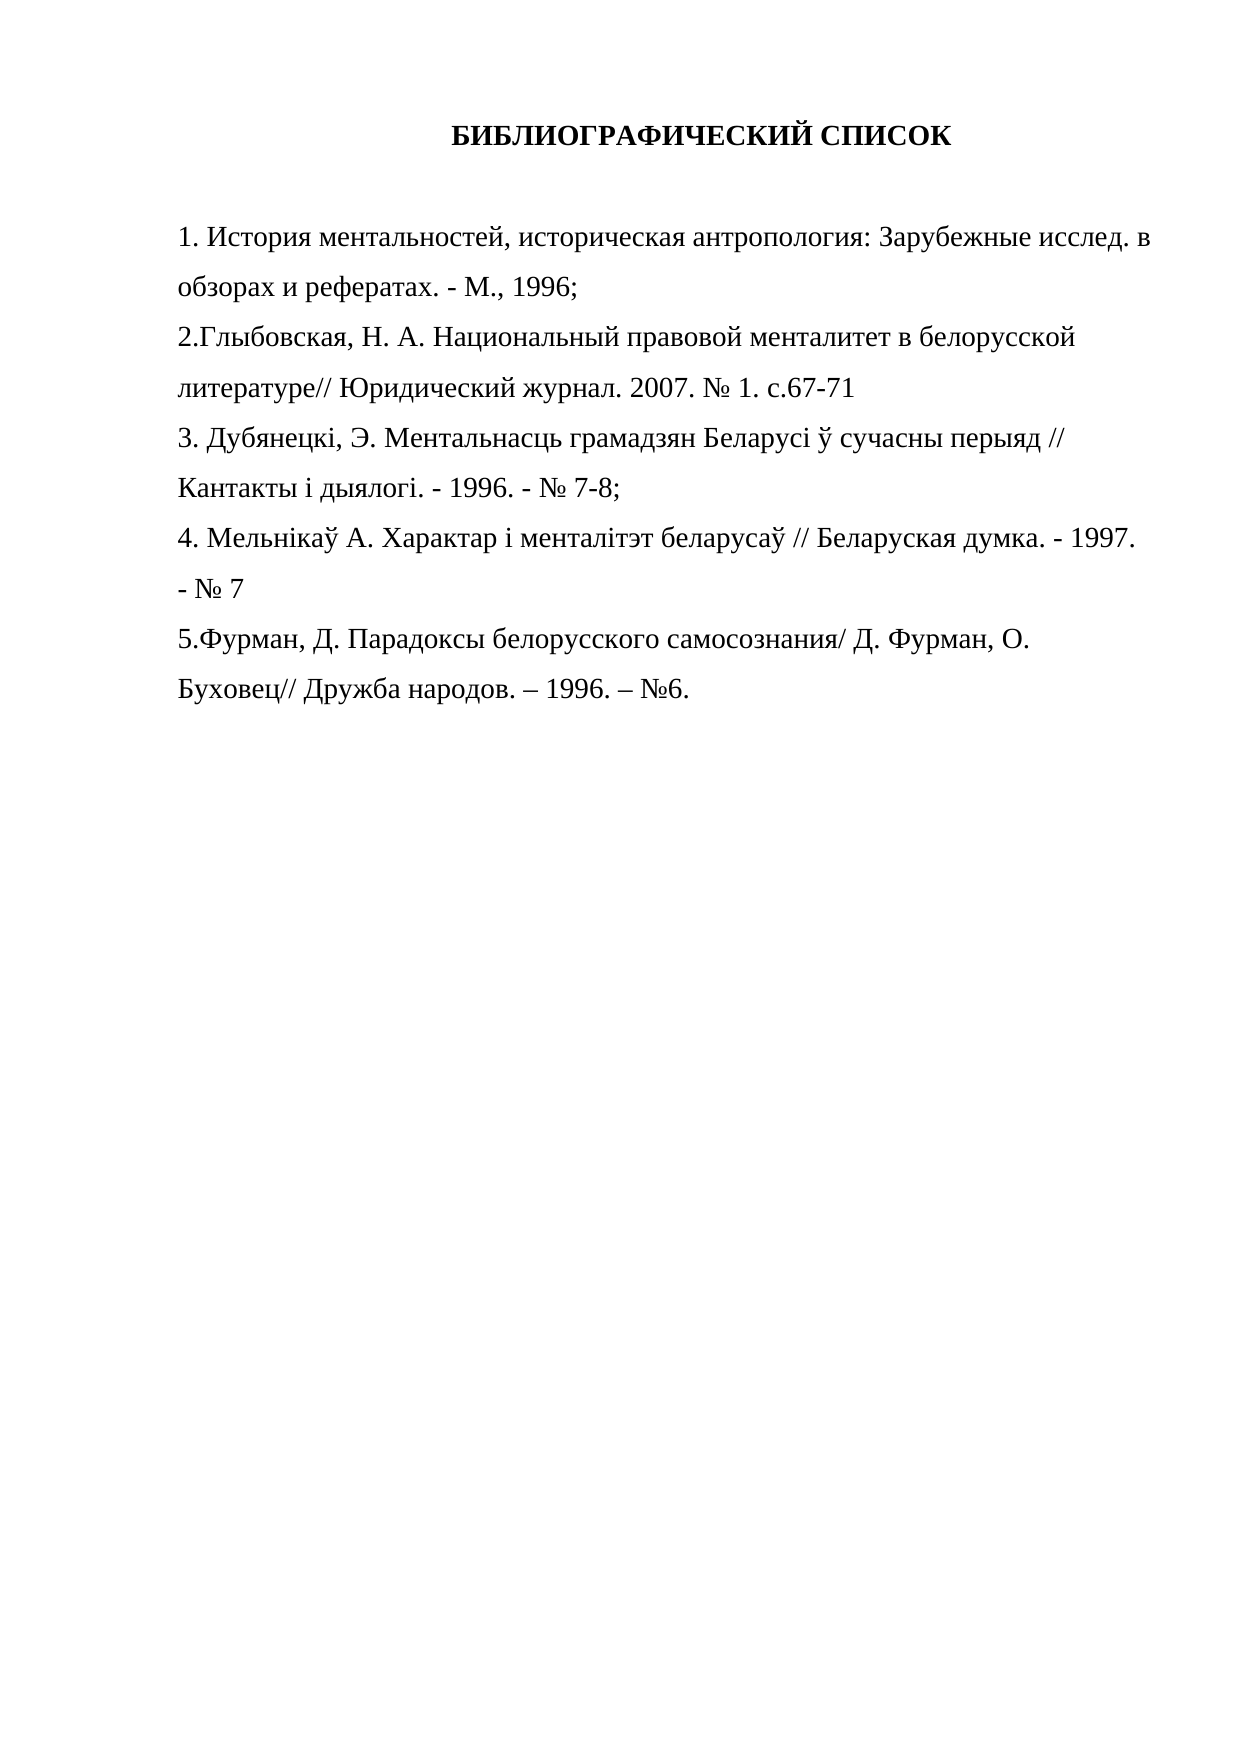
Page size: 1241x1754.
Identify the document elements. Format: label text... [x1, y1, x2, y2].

text 5.Фурман, Д. Парадоксы белорусского самосознания/ Д. Фурман, О. Буховец// Дружба народов. – 1996. – №6. [177, 621, 1152, 705]
text БИБЛИОГРАФИЧЕСКИЙ СПИСОК [177, 118, 1152, 152]
text 4. Мельнікаў А. Характар і менталітэт беларусаў // Беларуская думка. - 1997. - № 7 [177, 521, 1152, 604]
text 1. История ментальностей, историческая антропология: Зарубежные исслед. в обзорах и рефератах. - М., 1996; [177, 219, 1152, 303]
text 3. Дубянецкі, Э. Ментальнасць грамадзян Беларусі ў сучасны перыяд // Кантакты і дыялогі. - 1996. - № 7-8; [177, 420, 1152, 504]
text 2.Глыбовская, Н. А. Национальный правовой менталитет в белорусской литературе// Юридический журнал. 2007. № 1. с.67-71 [177, 319, 1152, 403]
